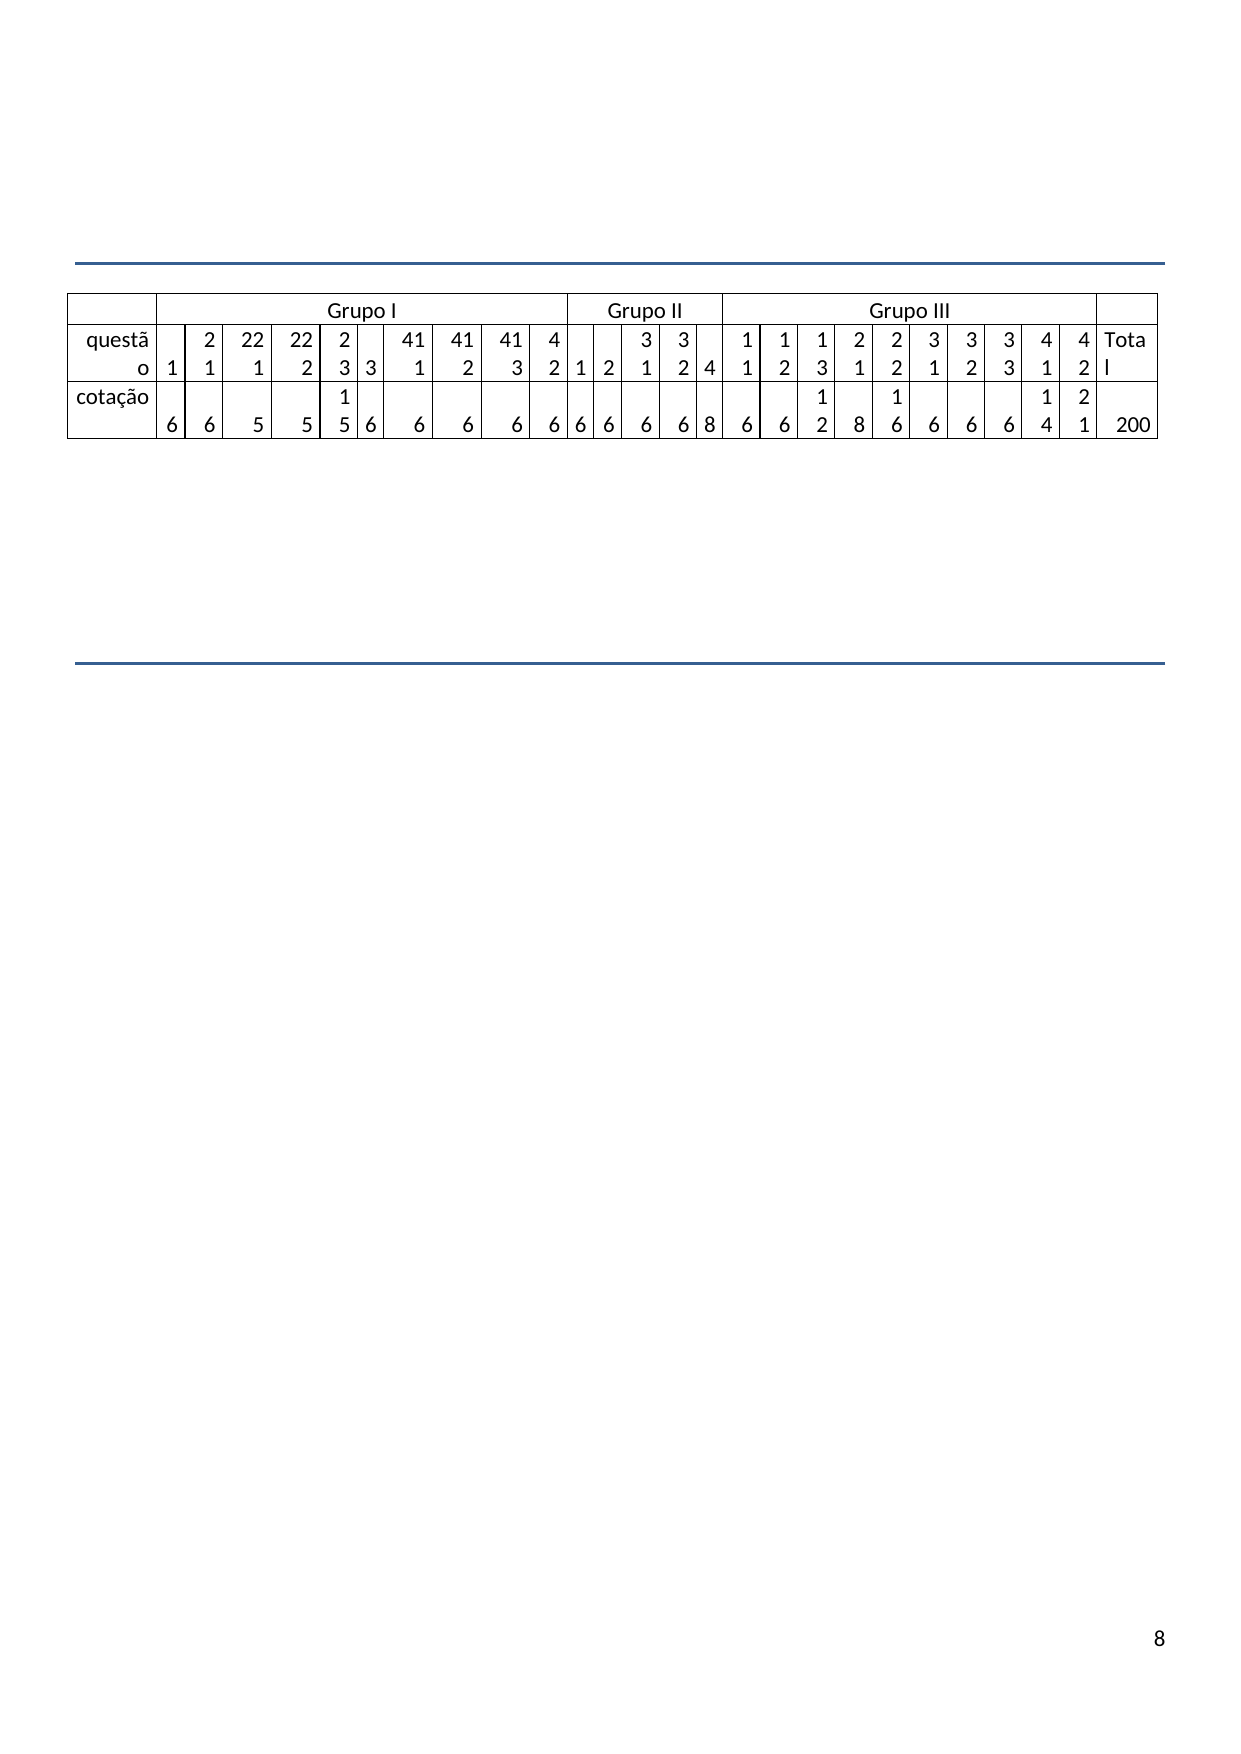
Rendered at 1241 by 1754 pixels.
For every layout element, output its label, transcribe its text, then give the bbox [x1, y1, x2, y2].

table_cell 6 [948, 382, 984, 438]
table_cell 6 [622, 382, 659, 438]
table_cell 15 [321, 382, 357, 438]
table_cell 42 [530, 325, 567, 381]
table_cell 12 [798, 382, 834, 438]
table_cell 221 [223, 325, 271, 381]
table_cell 3 [358, 325, 383, 381]
table_cell 14 [1022, 382, 1059, 438]
table_cell 200 [1097, 382, 1157, 438]
table_cell 31 [622, 325, 659, 381]
table_cell 31 [910, 325, 947, 381]
table_cell 222 [272, 325, 319, 381]
table_cell 21 [1060, 382, 1096, 438]
table_header [1097, 294, 1157, 324]
table_cell 6 [594, 382, 621, 438]
table_cell questão [68, 325, 156, 381]
table_cell 32 [948, 325, 984, 381]
table_cell 16 [873, 382, 909, 438]
table_cell 33 [985, 325, 1021, 381]
table_cell 6 [433, 382, 481, 438]
table_header Grupo III [723, 294, 1096, 324]
table_cell 412 [433, 325, 481, 381]
table_cell 6 [723, 382, 759, 438]
table_cell 6 [186, 382, 222, 438]
table_cell 12 [761, 325, 797, 381]
table_cell 6 [358, 382, 383, 438]
table_header Grupo I [157, 294, 567, 324]
table_cell 5 [223, 382, 271, 438]
table_cell 21 [835, 325, 872, 381]
table_header [68, 294, 156, 324]
table_cell 8 [835, 382, 872, 438]
table_cell 6 [568, 382, 593, 438]
table_cell 6 [157, 382, 184, 438]
table_cell 6 [482, 382, 529, 438]
table_cell 6 [910, 382, 947, 438]
table_cell 6 [985, 382, 1021, 438]
table_cell 6 [660, 382, 696, 438]
table_cell 413 [482, 325, 529, 381]
table_cell 5 [272, 382, 319, 438]
table_cell 4 [697, 325, 722, 381]
table_cell 1 [568, 325, 593, 381]
table_cell 42 [1060, 325, 1096, 381]
table_cell 1 [157, 325, 184, 381]
table_cell 23 [321, 325, 357, 381]
table_cell 41 [1022, 325, 1059, 381]
table_cell 11 [723, 325, 759, 381]
table_cell cotação [68, 382, 156, 438]
table_cell 2 [594, 325, 621, 381]
table_cell 6 [384, 382, 432, 438]
table_cell 13 [798, 325, 834, 381]
table_cell 8 [697, 382, 722, 438]
table_cell Total [1097, 325, 1157, 381]
table_cell 21 [186, 325, 222, 381]
table_cell 6 [761, 382, 797, 438]
table_header Grupo II [568, 294, 722, 324]
table_cell 6 [530, 382, 567, 438]
table_cell 411 [384, 325, 432, 381]
table_cell 32 [660, 325, 696, 381]
table_cell 22 [873, 325, 909, 381]
